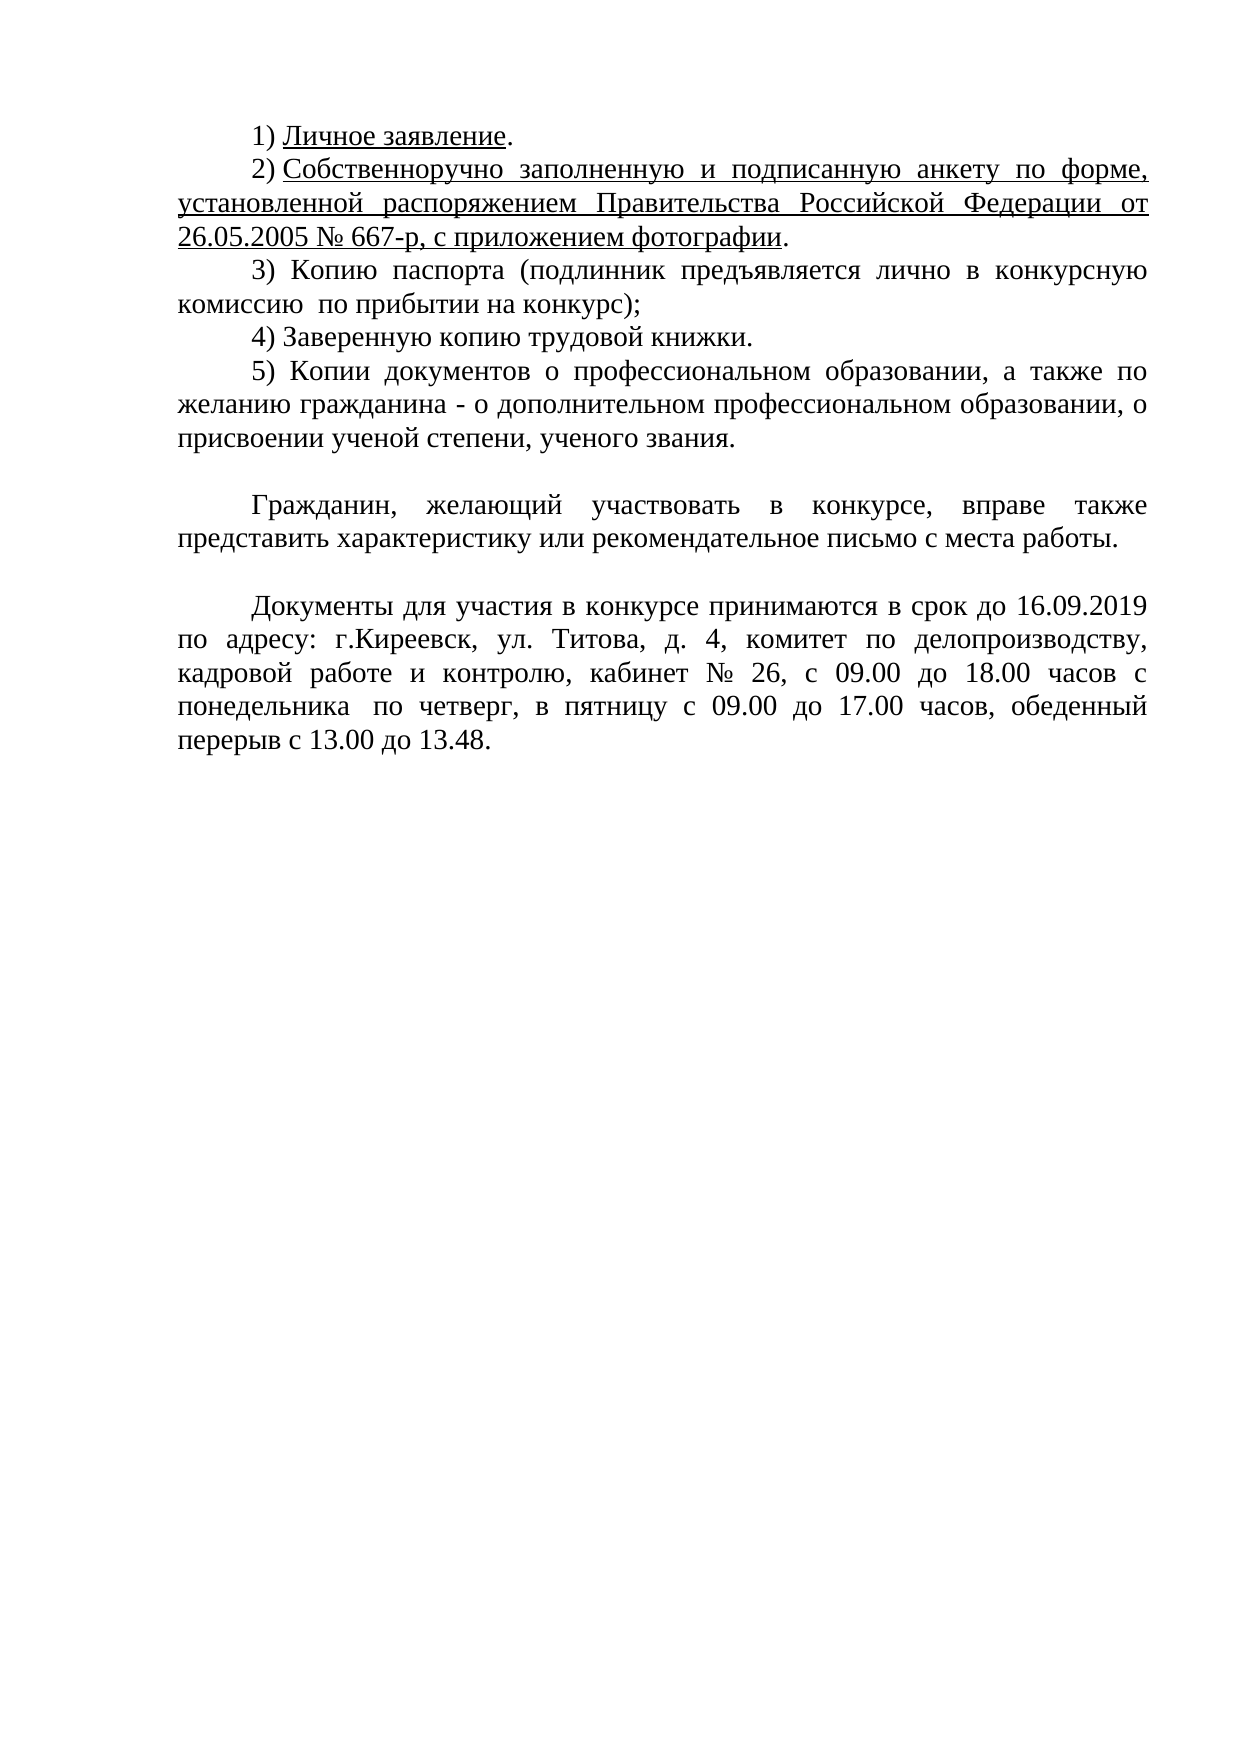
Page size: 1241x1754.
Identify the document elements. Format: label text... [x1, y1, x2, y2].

text Гражданин, желающий участвовать в конкурсе, вправе также представить характеристику или рекомендательное письмо с места работы. [177, 487, 1148, 554]
text Документы для участия в конкурсе принимаются в срок до 16.09.2019 по адресу: г.Киреевск, ул. Титова, д. 4, комитет по делопроизводству, кадровой работе и контролю, кабинет № 26, с 09.00 до 18.00 часов с понедельника по четверг, в пятницу с 09.00 до 17.00 часов, обеденный перерыв с 13.00 до 13.48. [177, 588, 1148, 755]
text 2) Собственноручно заполненную и подписанную анкету по форме, установленной распоряжением Правительства Российской Федерации от 26.05.2005 № 667-р, с приложением фотографии. [177, 152, 1148, 214]
text 3) Копию паспорта (подлинник предъявляется лично в конкурсную комиссию по прибытии на конкурс); [177, 252, 1148, 319]
text 1) Личное заявление. [177, 118, 1148, 152]
text 5) Копии документов о профессиональном образовании, а также по желанию гражданина - о дополнительном профессиональном образовании, о присвоении ученой степени, ученого звания. [177, 353, 1148, 453]
text 2) Собственноручно заполненную и подписанную анкету по форме, установленной распоряжением Правительства Российской Федерации от 26.05.2005 № 667-р, с приложением фотографии. [177, 215, 1148, 252]
text 4) Заверенную копию трудовой книжки. [177, 319, 1148, 353]
